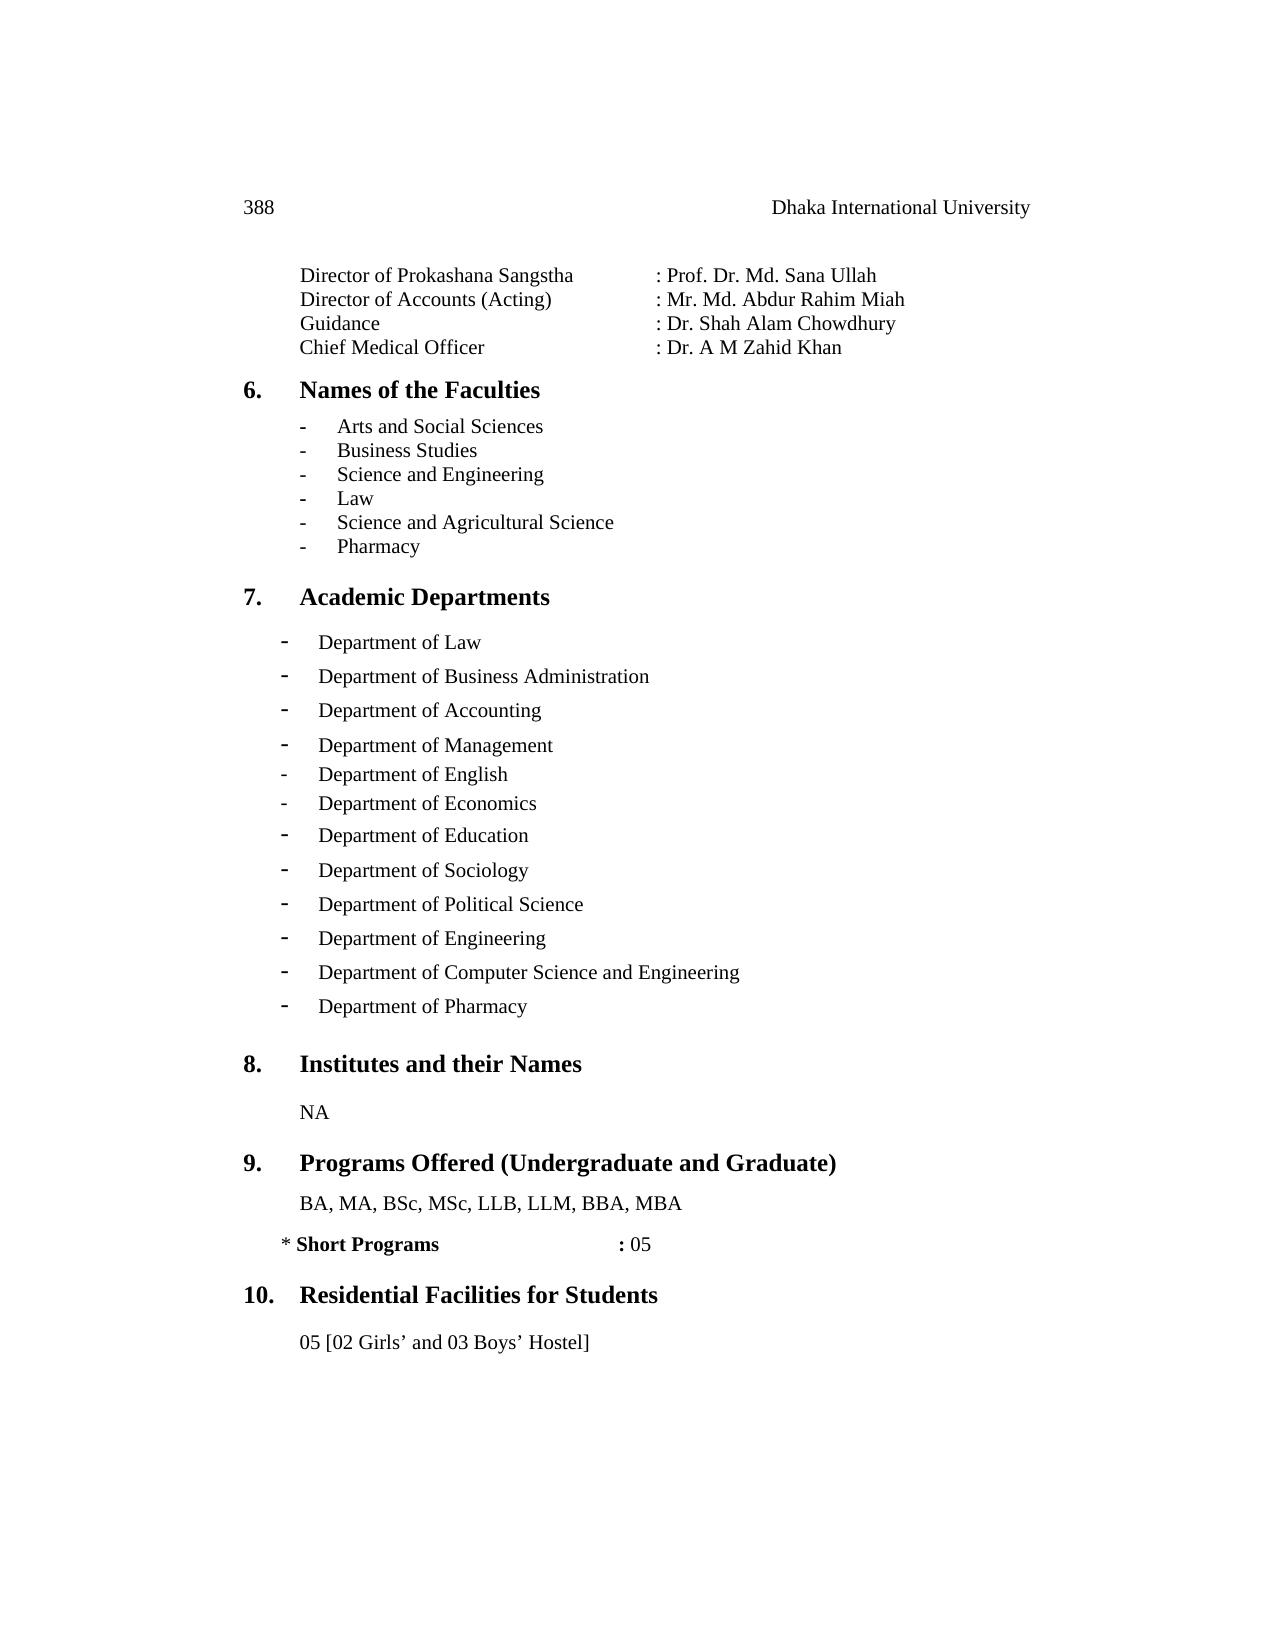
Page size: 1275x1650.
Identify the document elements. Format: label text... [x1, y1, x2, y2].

list Department of Law [281, 623, 1032, 657]
list Arts and Social Sciences [299, 414, 1032, 438]
list Department of Economics [281, 788, 1032, 816]
text BA, MA, BSc, MSc, LLB, LLM, BBA, MBA [243, 1191, 1032, 1215]
list Department of Management [281, 725, 1032, 759]
text 05 [02 Girls’ and 03 Boys’ Hostel] [243, 1330, 1032, 1354]
list Department of English [281, 759, 1032, 788]
list Department of Accounting [281, 691, 1032, 725]
text 7. Academic Departments [243, 582, 1032, 611]
list Department of Computer Science and Engineering [281, 952, 1032, 986]
text 9. Programs Offered (Undergraduate and Graduate) [243, 1148, 1032, 1176]
text NA [243, 1099, 1032, 1124]
list Science and Agricultural Science [299, 510, 1032, 534]
list Pharmacy [299, 534, 1032, 558]
list Department of Political Science [281, 884, 1032, 918]
text 8. Institutes and their Names [243, 1049, 1032, 1078]
list Department of Engineering [281, 918, 1032, 952]
list Department of Sociology [281, 850, 1032, 884]
text Director of Accounts (Acting) : Mr. Md. Abdur Rahim Miah [300, 287, 1032, 311]
text Guidance : Dr. Shah Alam Chowdhury [300, 311, 1032, 335]
text 10. Residential Facilities for Students [243, 1280, 1032, 1308]
text Director of Prokashana Sangstha : Prof. Dr. Md. Sana Ullah [300, 262, 1032, 287]
list Law [299, 486, 1032, 510]
text Chief Medical Officer : Dr. A M Zahid Khan [299, 335, 1032, 359]
list Business Studies [299, 438, 1032, 462]
list Department of Education [281, 816, 1032, 850]
text * Short Programs : 05 [243, 1232, 1032, 1256]
list Science and Engineering [299, 462, 1032, 486]
list Department of Pharmacy [281, 986, 1032, 1021]
list Department of Business Administration [281, 657, 1032, 691]
text 6. Names of the Faculties [243, 376, 1032, 404]
